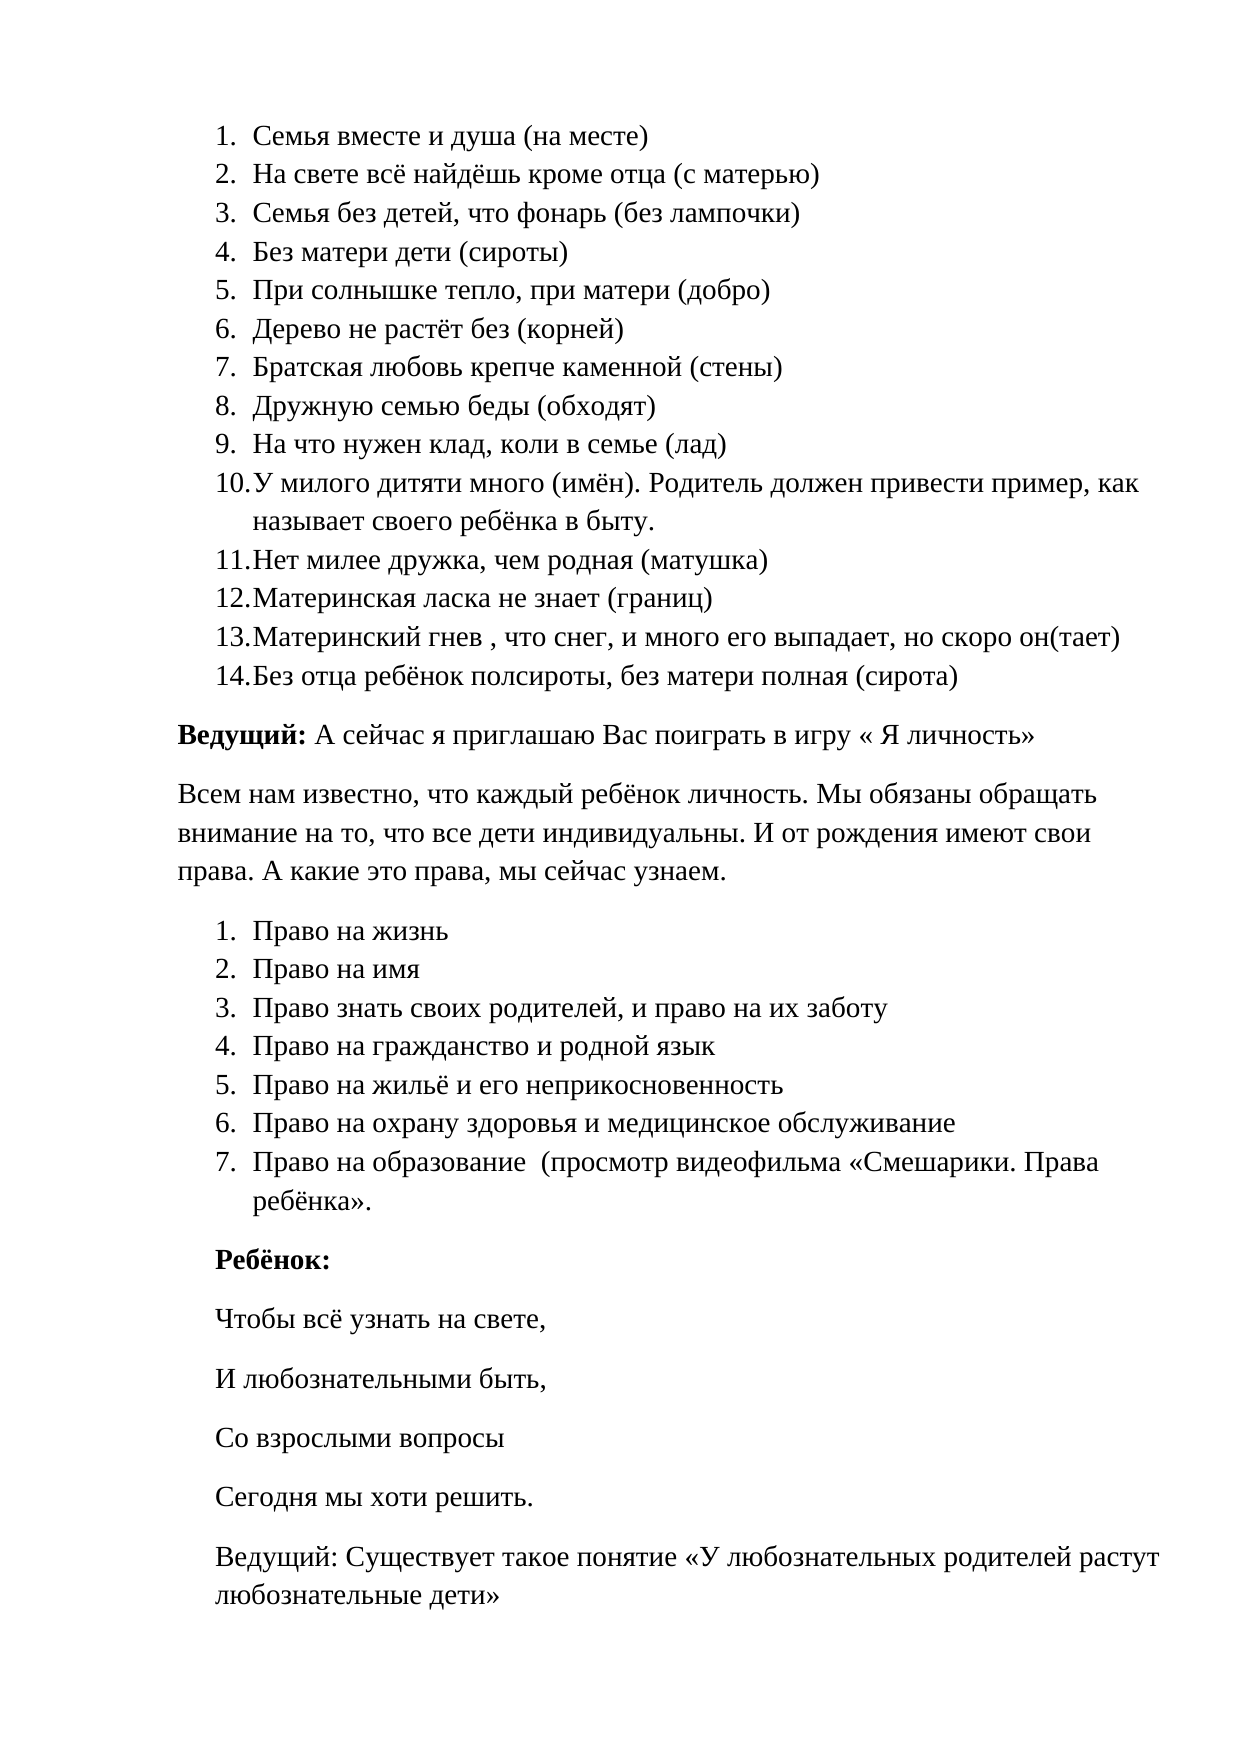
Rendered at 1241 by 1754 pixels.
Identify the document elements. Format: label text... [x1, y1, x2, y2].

list Право на жизнь [215, 913, 1167, 946]
list Без отца ребёнок полсироты, без матери полная (сирота) [215, 658, 1167, 691]
text Всем нам известно, что каждый ребёнок личность. Мы обязаны обращать внимание на то, что все дети индивидуальны. И от рождения имеют свои права. А какие это права, мы сейчас узнаем. [177, 776, 1167, 887]
list Материнская ласка не знает (границ) [215, 581, 1167, 614]
text Сегодня мы хоти решить. [215, 1479, 1167, 1513]
list Семья без детей, что фонарь (без лампочки) [215, 195, 1167, 229]
list Право на жильё и его неприкосновенность [215, 1067, 1167, 1101]
list Дружную семью беды (обходят) [215, 388, 1167, 421]
list При солнышке тепло, при матери (добро) [215, 272, 1167, 306]
list Братская любовь крепче каменной (стены) [215, 349, 1167, 383]
list Право на гражданство и родной язык [215, 1028, 1167, 1062]
text Ведущий: Существует такое понятие «У любознательных родителей растут любознательные дети» [215, 1539, 1167, 1611]
list На свете всё найдёшь кроме отца (с матерью) [215, 157, 1167, 190]
list У милого дитяти много (имён). Родитель должен привести пример, как называет своего ребёнка в быту. [215, 465, 1167, 537]
list Материнский гнев , что снег, и много его выпадает, но скоро он(тает) [215, 619, 1167, 653]
list На что нужен клад, коли в семье (лад) [215, 426, 1167, 460]
list Дерево не растёт без (корней) [215, 311, 1167, 344]
text Чтобы всё узнать на свете, [215, 1301, 1167, 1335]
list Право на охрану здоровья и медицинское обслуживание [215, 1106, 1167, 1139]
text Ребёнок: [215, 1242, 1167, 1276]
text Со взрослыми вопросы [215, 1420, 1167, 1454]
text И любознательными быть, [215, 1361, 1167, 1394]
list Право знать своих родителей, и право на их заботу [215, 990, 1167, 1023]
list Семья вместе и душа (на месте) [215, 118, 1167, 152]
list Право на образование (просмотр видеофильма «Смешарики. Права ребёнка». [215, 1144, 1167, 1216]
text Ведущий: А сейчас я приглашаю Вас поиграть в игру « Я личность» [177, 717, 1167, 751]
list Нет милее дружка, чем родная (матушка) [215, 542, 1167, 576]
list Без матери дети (сироты) [215, 234, 1167, 267]
list Право на имя [215, 951, 1167, 985]
